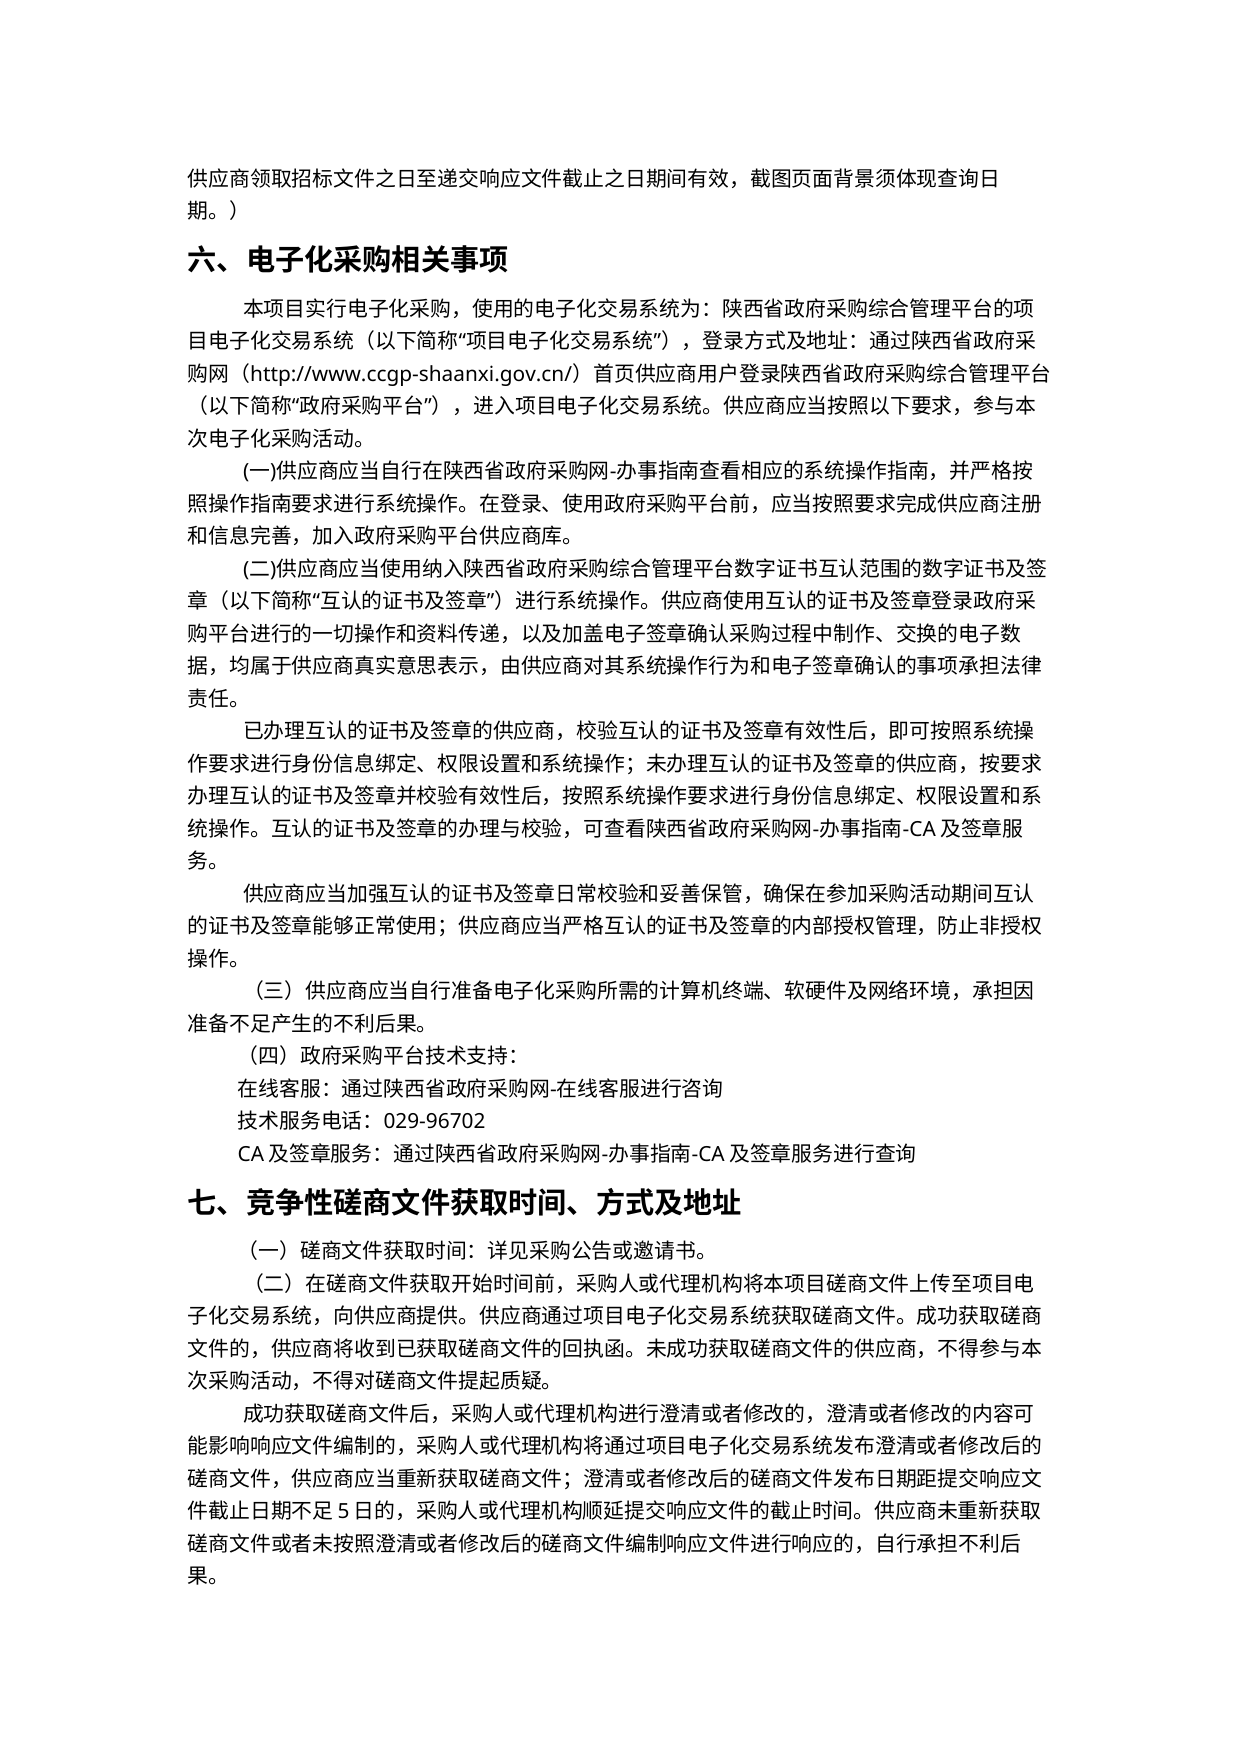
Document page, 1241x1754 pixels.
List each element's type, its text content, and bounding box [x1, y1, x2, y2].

text CA及签章服务：通过陕西省政府采购网-办事指南-CA及签章服务进行查询 [187, 1137, 1053, 1169]
text 技术服务电话：029-96702 [187, 1104, 1053, 1137]
text （四）政府采购平台技术支持： [187, 1039, 1053, 1072]
text 供应商应当加强互认的证书及签章日常校验和妥善保管，确保在参加采购活动期间互认的证书及签章能够正常使用；供应商应当严格互认的证书及签章的内部授权管理，防止非授权操作。 [187, 877, 1053, 974]
text 在线客服：通过陕西省政府采购网-在线客服进行咨询 [187, 1072, 1053, 1104]
text (一)供应商应当自行在陕西省政府采购网-办事指南查看相应的系统操作指南，并严格按照操作指南要求进行系统操作。在登录、使用政府采购平台前，应当按照要求完成供应商注册和信息完善，加入政府采购平台供应商库。 [187, 454, 1053, 552]
text 已办理互认的证书及签章的供应商，校验互认的证书及签章有效性后，即可按照系统操作要求进行身份信息绑定、权限设置和系统操作；未办理互认的证书及签章的供应商，按要求办理互认的证书及签章并校验有效性后，按照系统操作要求进行身份信息绑定、权限设置和系统操作。互认的证书及签章的办理与校验，可查看陕西省政府采购网-办事指南-CA及签章服务。 [187, 714, 1053, 877]
text 六、电子化采购相关事项 [187, 227, 1053, 292]
text (二)供应商应当使用纳入陕西省政府采购综合管理平台数字证书互认范围的数字证书及签章（以下简称“互认的证书及签章”）进行系统操作。供应商使用互认的证书及签章登录政府采购平台进行的一切操作和资料传递，以及加盖电子签章确认采购过程中制作、交换的电子数据，均属于供应商真实意思表示，由供应商对其系统操作行为和电子签章确认的事项承担法律责任。 [187, 552, 1053, 714]
text （一）磋商文件获取时间：详见采购公告或邀请书。 [187, 1234, 1053, 1267]
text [187, 162, 1053, 227]
text （二）在磋商文件获取开始时间前，采购人或代理机构将本项目磋商文件上传至项目电子化交易系统，向供应商提供。供应商通过项目电子化交易系统获取磋商文件。成功获取磋商文件的，供应商将收到已获取磋商文件的回执函。未成功获取磋商文件的供应商，不得参与本次采购活动，不得对磋商文件提起质疑。 [187, 1267, 1053, 1397]
text （三）供应商应当自行准备电子化采购所需的计算机终端、软硬件及网络环境，承担因准备不足产生的不利后果。 [187, 974, 1053, 1039]
text 成功获取磋商文件后，采购人或代理机构进行澄清或者修改的，澄清或者修改的内容可能影响响应文件编制的，采购人或代理机构将通过项目电子化交易系统发布澄清或者修改后的磋商文件，供应商应当重新获取磋商文件；澄清或者修改后的磋商文件发布日期距提交响应文件截止日期不足5日的，采购人或代理机构顺延提交响应文件的截止时间。供应商未重新获取磋商文件或者未按照澄清或者修改后的磋商文件编制响应文件进行响应的，自行承担不利后果。 [187, 1397, 1053, 1592]
text 七、竞争性磋商文件获取时间、方式及地址 [187, 1169, 1053, 1234]
text 本项目实行电子化采购，使用的电子化交易系统为：陕西省政府采购综合管理平台的项目电子化交易系统（以下简称“项目电子化交易系统”），登录方式及地址：通过陕西省政府采购网（http://www.ccgp-shaanxi.gov.cn/）首页供应商用户登录陕西省政府采购综合管理平台（以下简称“政府采购平台”），进入项目电子化交易系统。供应商应当按照以下要求，参与本次电子化采购活动。 [187, 292, 1053, 454]
